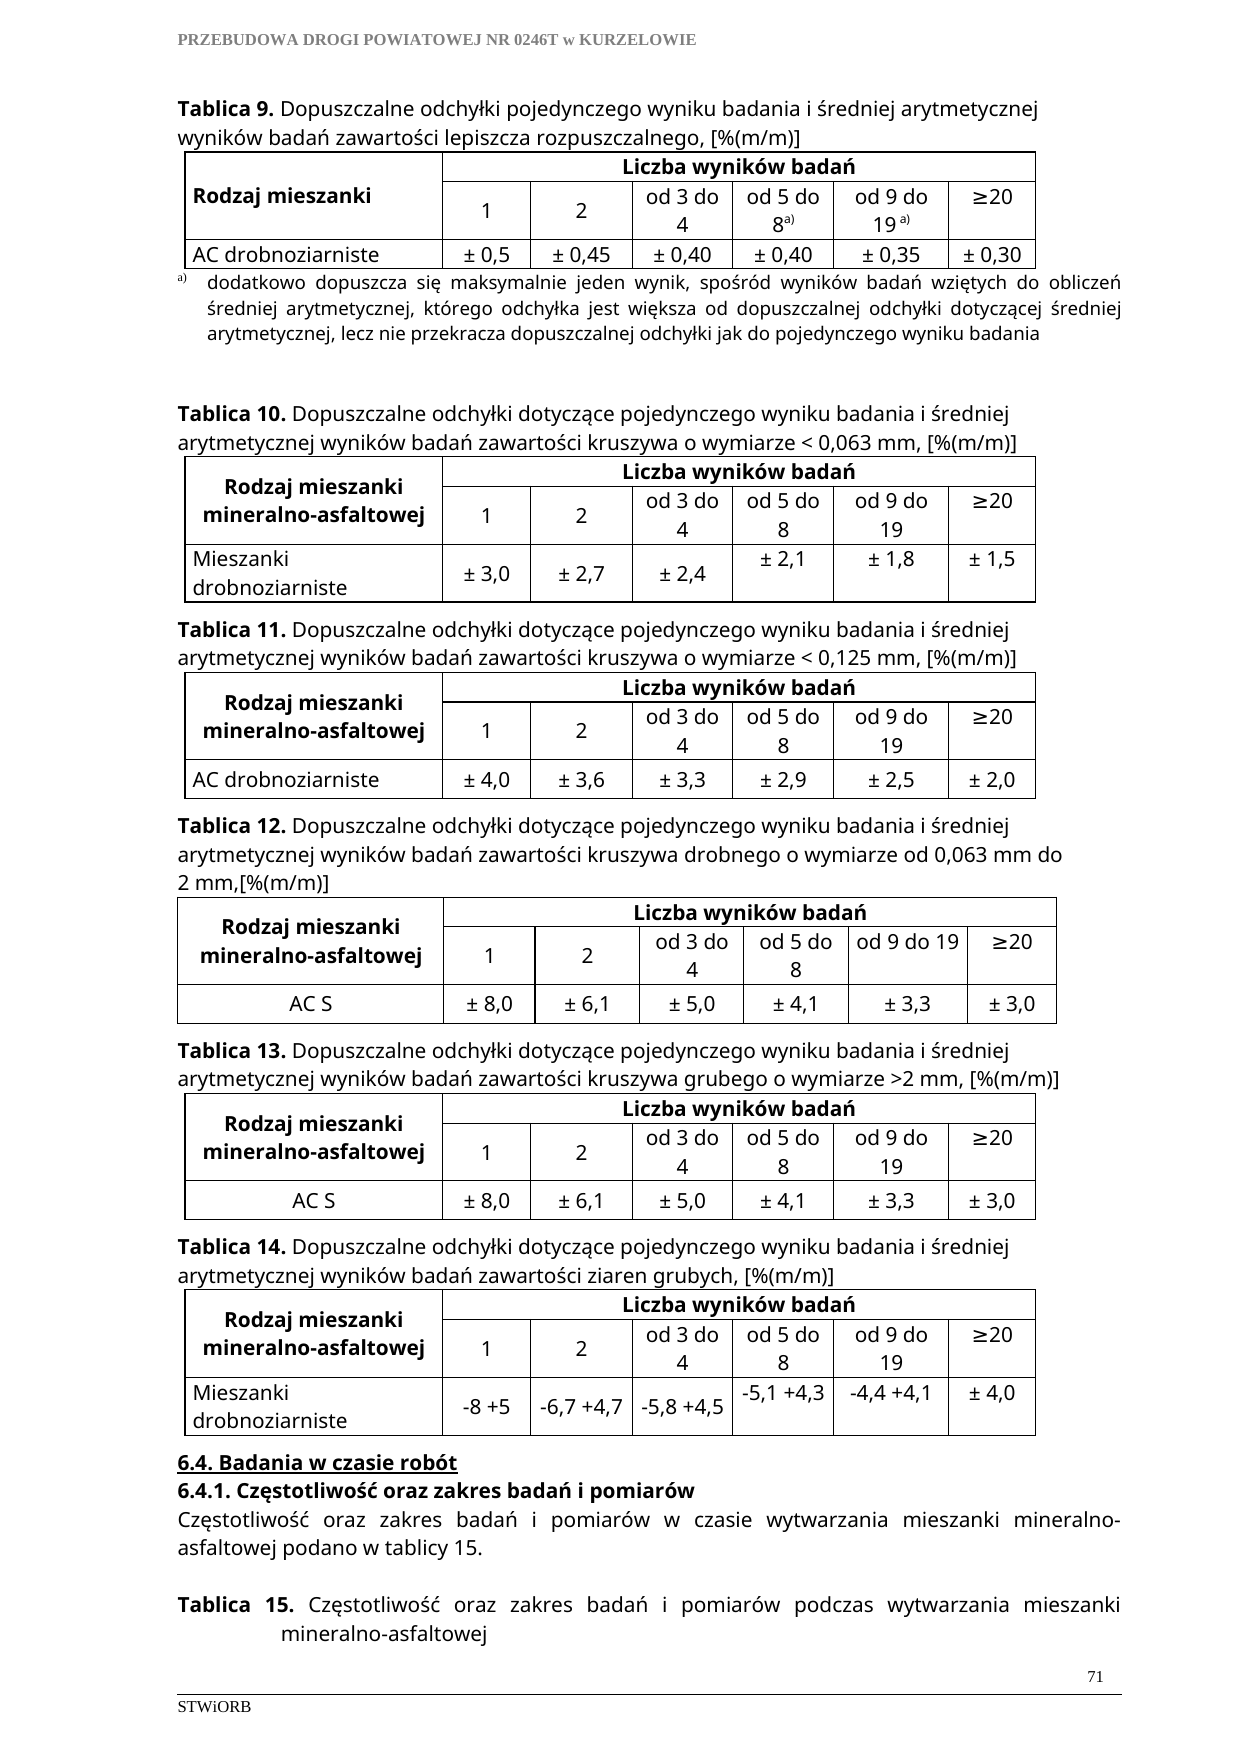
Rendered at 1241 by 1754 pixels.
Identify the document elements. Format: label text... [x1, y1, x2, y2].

text Tablica 14. Dopuszczalne odchyłki dotyczące pojedynczego wyniku badania i średniej arytmetycznej wyników badań zawartości ziaren grubych, [%(m/m)] [177, 1232, 1122, 1289]
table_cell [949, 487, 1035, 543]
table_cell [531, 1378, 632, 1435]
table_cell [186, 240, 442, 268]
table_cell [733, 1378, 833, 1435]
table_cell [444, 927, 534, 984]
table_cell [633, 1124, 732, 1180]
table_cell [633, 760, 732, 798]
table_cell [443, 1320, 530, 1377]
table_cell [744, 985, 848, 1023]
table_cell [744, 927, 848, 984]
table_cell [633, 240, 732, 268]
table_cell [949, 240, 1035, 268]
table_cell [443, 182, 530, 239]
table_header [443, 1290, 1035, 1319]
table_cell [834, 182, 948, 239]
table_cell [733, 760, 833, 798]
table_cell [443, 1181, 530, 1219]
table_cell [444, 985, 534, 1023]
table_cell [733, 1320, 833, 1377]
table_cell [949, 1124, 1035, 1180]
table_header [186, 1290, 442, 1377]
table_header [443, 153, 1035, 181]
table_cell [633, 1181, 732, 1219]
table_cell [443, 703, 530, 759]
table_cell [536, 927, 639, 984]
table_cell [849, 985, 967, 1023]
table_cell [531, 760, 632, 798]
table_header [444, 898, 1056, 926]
text Tablica 13. Dopuszczalne odchyłki dotyczące pojedynczego wyniku badania i średniej arytmetycznej wyników badań zawartości kruszywa grubego o wymiarze >2 mm, [%(m/m)] [177, 1036, 1122, 1093]
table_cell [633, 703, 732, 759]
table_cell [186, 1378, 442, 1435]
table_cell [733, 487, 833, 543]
list dodatkowo dopuszcza się maksymalnie jeden wynik, spośród wyników badań wziętych do obliczeń średniej arytmetycznej, którego odchyłka jest większa od dopuszczalnej odchyłki dotyczącej średniej arytmetycznej, lecz nie przekracza dopuszczalnej odchyłki jak do pojedynczego wyniku badania [177, 269, 1122, 346]
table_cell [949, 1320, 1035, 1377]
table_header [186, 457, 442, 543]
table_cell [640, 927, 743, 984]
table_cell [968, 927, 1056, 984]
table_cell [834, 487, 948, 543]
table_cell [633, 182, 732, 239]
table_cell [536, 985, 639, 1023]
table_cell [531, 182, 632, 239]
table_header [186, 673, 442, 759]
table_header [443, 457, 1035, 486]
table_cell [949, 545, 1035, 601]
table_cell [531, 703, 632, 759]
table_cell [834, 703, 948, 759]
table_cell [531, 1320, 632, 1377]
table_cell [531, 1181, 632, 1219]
text Tablica 11. Dopuszczalne odchyłki dotyczące pojedynczego wyniku badania i średniej arytmetycznej wyników badań zawartości kruszywa o wymiarze < 0,125 mm, [%(m/m)] [177, 615, 1122, 672]
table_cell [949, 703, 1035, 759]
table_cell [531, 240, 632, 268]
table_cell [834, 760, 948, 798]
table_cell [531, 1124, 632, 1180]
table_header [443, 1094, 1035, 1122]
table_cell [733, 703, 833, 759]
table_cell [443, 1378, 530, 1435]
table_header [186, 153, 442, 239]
list Częstotliwość oraz zakres badań i pomiarów w czasie wytwarzania mieszanki mineralno-asfaltowej podano w tablicy 15. [177, 1505, 1122, 1562]
list 6.4.1. Częstotliwość oraz zakres badań i pomiarów [177, 1477, 1122, 1505]
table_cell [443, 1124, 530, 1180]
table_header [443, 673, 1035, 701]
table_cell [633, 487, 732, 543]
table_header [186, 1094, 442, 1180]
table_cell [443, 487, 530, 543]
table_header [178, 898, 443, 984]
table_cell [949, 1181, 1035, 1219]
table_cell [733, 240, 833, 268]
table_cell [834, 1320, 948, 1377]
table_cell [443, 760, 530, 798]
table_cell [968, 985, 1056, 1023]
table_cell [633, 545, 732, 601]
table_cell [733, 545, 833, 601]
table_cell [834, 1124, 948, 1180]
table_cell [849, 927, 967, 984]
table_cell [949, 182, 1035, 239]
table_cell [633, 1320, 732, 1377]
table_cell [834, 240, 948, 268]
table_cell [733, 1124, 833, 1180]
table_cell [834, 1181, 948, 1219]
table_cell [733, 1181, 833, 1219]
list 6.4. Badania w czasie robót [177, 1448, 1122, 1477]
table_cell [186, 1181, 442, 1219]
text Tablica 10. Dopuszczalne odchyłki dotyczące pojedynczego wyniku badania i średniej arytmetycznej wyników badań zawartości kruszywa o wymiarze < 0,063 mm, [%(m/m)] [177, 399, 1122, 456]
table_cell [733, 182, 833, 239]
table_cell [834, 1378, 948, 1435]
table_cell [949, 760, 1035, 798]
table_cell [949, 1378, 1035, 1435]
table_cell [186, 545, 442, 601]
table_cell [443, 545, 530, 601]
text Tablica 9. Dopuszczalne odchyłki pojedynczego wyniku badania i średniej arytmetycznej wyników badań zawartości lepiszcza rozpuszczalnego, [%(m/m)] [177, 94, 1122, 151]
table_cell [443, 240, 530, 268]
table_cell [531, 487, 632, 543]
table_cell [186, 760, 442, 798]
text Tablica 12. Dopuszczalne odchyłki dotyczące pojedynczego wyniku badania i średniej arytmetycznej wyników badań zawartości kruszywa drobnego o wymiarze od 0,063 mm do 2 mm,[%(m/m)] [177, 811, 1122, 897]
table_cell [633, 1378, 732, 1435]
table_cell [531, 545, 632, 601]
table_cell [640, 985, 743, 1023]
list Tablica 15. Częstotliwość oraz zakres badań i pomiarów podczas wytwarzania mieszanki mineralno-asfaltowej [177, 1590, 1122, 1647]
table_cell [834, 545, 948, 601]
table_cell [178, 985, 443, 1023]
